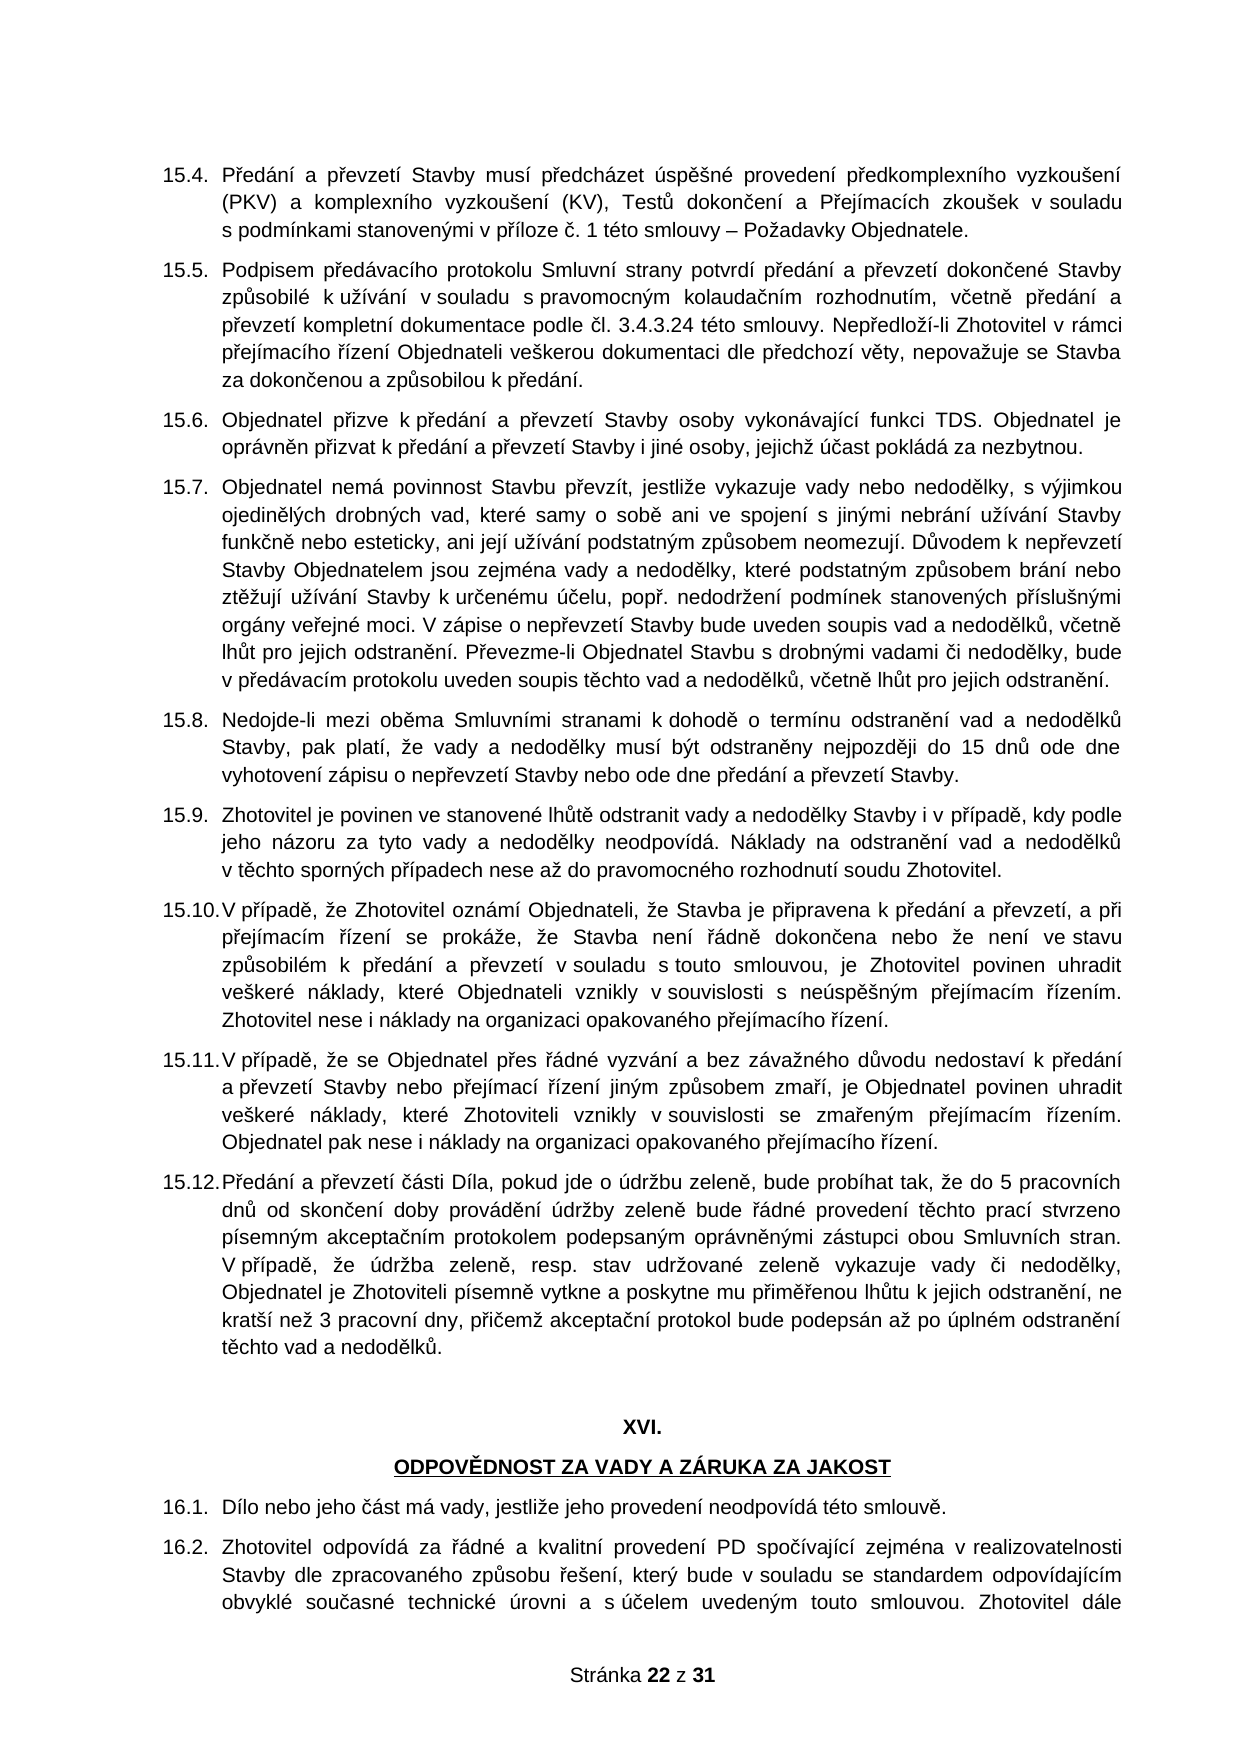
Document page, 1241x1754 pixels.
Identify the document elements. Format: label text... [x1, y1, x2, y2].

subtitle XVI. [162, 1415, 1122, 1439]
list Zhotovitel je povinen ve stanovené lhůtě odstranit vady a nedodělky Stavby i v případě, kdy podle jeho názoru za tyto vady a nedodělky neodpovídá. Náklady na odstranění vad a nedodělků v těchto sporných případech nese až do pravomocného rozhodnutí soudu Zhotovitel. [162, 802, 1122, 881]
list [162, 1535, 1122, 1614]
list Nedojde-li mezi oběma Smluvními stranami k dohodě o termínu odstranění vad a nedodělků Stavby, pak platí, že vady a nedodělky musí být odstraněny nejpozději do 15 dnů ode dne vyhotovení zápisu o nepřevzetí Stavby nebo ode dne předání a převzetí Stavby. [162, 707, 1122, 786]
list Předání a převzetí Stavby musí předcházet úspěšné provedení předkomplexního vyzkoušení (PKV) a komplexního vyzkoušení (KV), Testů dokončení a Přejímacích zkoušek v souladu s podmínkami stanovenými v příloze č. 1 této smlouvy – Požadavky Objednatele. [162, 162, 1122, 241]
list Objednatel nemá povinnost Stavbu převzít, jestliže vykazuje vady nebo nedodělky, s výjimkou ojedinělých drobných vad, které samy o sobě ani ve spojení s jinými nebrání užívání Stavby funkčně nebo esteticky, ani její užívání podstatným způsobem neomezují. Důvodem k nepřevzetí Stavby Objednatelem jsou zejména vady a nedodělky, které podstatným způsobem brání nebo ztěžují užívání Stavby k určenému účelu, popř. nedodržení podmínek stanovených příslušnými orgány veřejné moci. V zápise o nepřevzetí Stavby bude uveden soupis vad a nedodělků, včetně lhůt pro jejich odstranění. Převezme-li Objednatel Stavbu s drobnými vadami či nedodělky, bude v předávacím protokolu uveden soupis těchto vad a nedodělků, včetně lhůt pro jejich odstranění. [162, 475, 1122, 691]
list Dílo nebo jeho část má vady, jestliže jeho provedení neodpovídá této smlouvě. [162, 1495, 1122, 1519]
list V případě, že Zhotovitel oznámí Objednateli, že Stavba je připravena k předání a převzetí, a při přejímacím řízení se prokáže, že Stavba není řádně dokončena nebo že není ve stavu způsobilém k předání a převzetí v souladu s touto smlouvou, je Zhotovitel povinen uhradit veškeré náklady, které Objednateli vznikly v souvislosti s neúspěšným přejímacím řízením. Zhotovitel nese i náklady na organizaci opakovaného přejímacího řízení. [162, 897, 1122, 1031]
list V případě, že se Objednatel přes řádné vyzvání a bez závažného důvodu nedostaví k předání a převzetí Stavby nebo přejímací řízení jiným způsobem zmaří, je Objednatel povinen uhradit veškeré náklady, které Zhotoviteli vznikly v souvislosti se zmařeným přejímacím řízením. Objednatel pak nese i náklady na organizaci opakovaného přejímacího řízení. [162, 1047, 1122, 1154]
list Předání a převzetí části Díla, pokud jde o údržbu zeleně, bude probíhat tak, že do 5 pracovních dnů od skončení doby provádění údržby zeleně bude řádné provedení těchto prací stvrzeno písemným akceptačním protokolem podepsaným oprávněnými zástupci obou Smluvních stran. V případě, že údržba zeleně, resp. stav udržované zeleně vykazuje vady či nedodělky, Objednatel je Zhotoviteli písemně vytkne a poskytne mu přiměřenou lhůtu k jejich odstranění, ne kratší než 3 pracovní dny, přičemž akceptační protokol bude podepsán až po úplném odstranění těchto vad a nedodělků. [162, 1170, 1122, 1359]
list Podpisem předávacího protokolu Smluvní strany potvrdí předání a převzetí dokončené Stavby způsobilé k užívání v souladu s pravomocným kolaudačním rozhodnutím, včetně předání a převzetí kompletní dokumentace podle čl. 3.4.3.24 této smlouvy. Nepředloží-li Zhotovitel v rámci přejímacího řízení Objednateli veškerou dokumentaci dle předchozí věty, nepovažuje se Stavba za dokončenou a způsobilou k předání. [162, 257, 1122, 391]
list Objednatel přizve k předání a převzetí Stavby osoby vykonávající funkci TDS. Objednatel je oprávněn přizvat k předání a převzetí Stavby i jiné osoby, jejichž účast pokládá za nezbytnou. [162, 407, 1122, 459]
subtitle Odpovědnost za vady a záruka za jakost [162, 1455, 1122, 1479]
